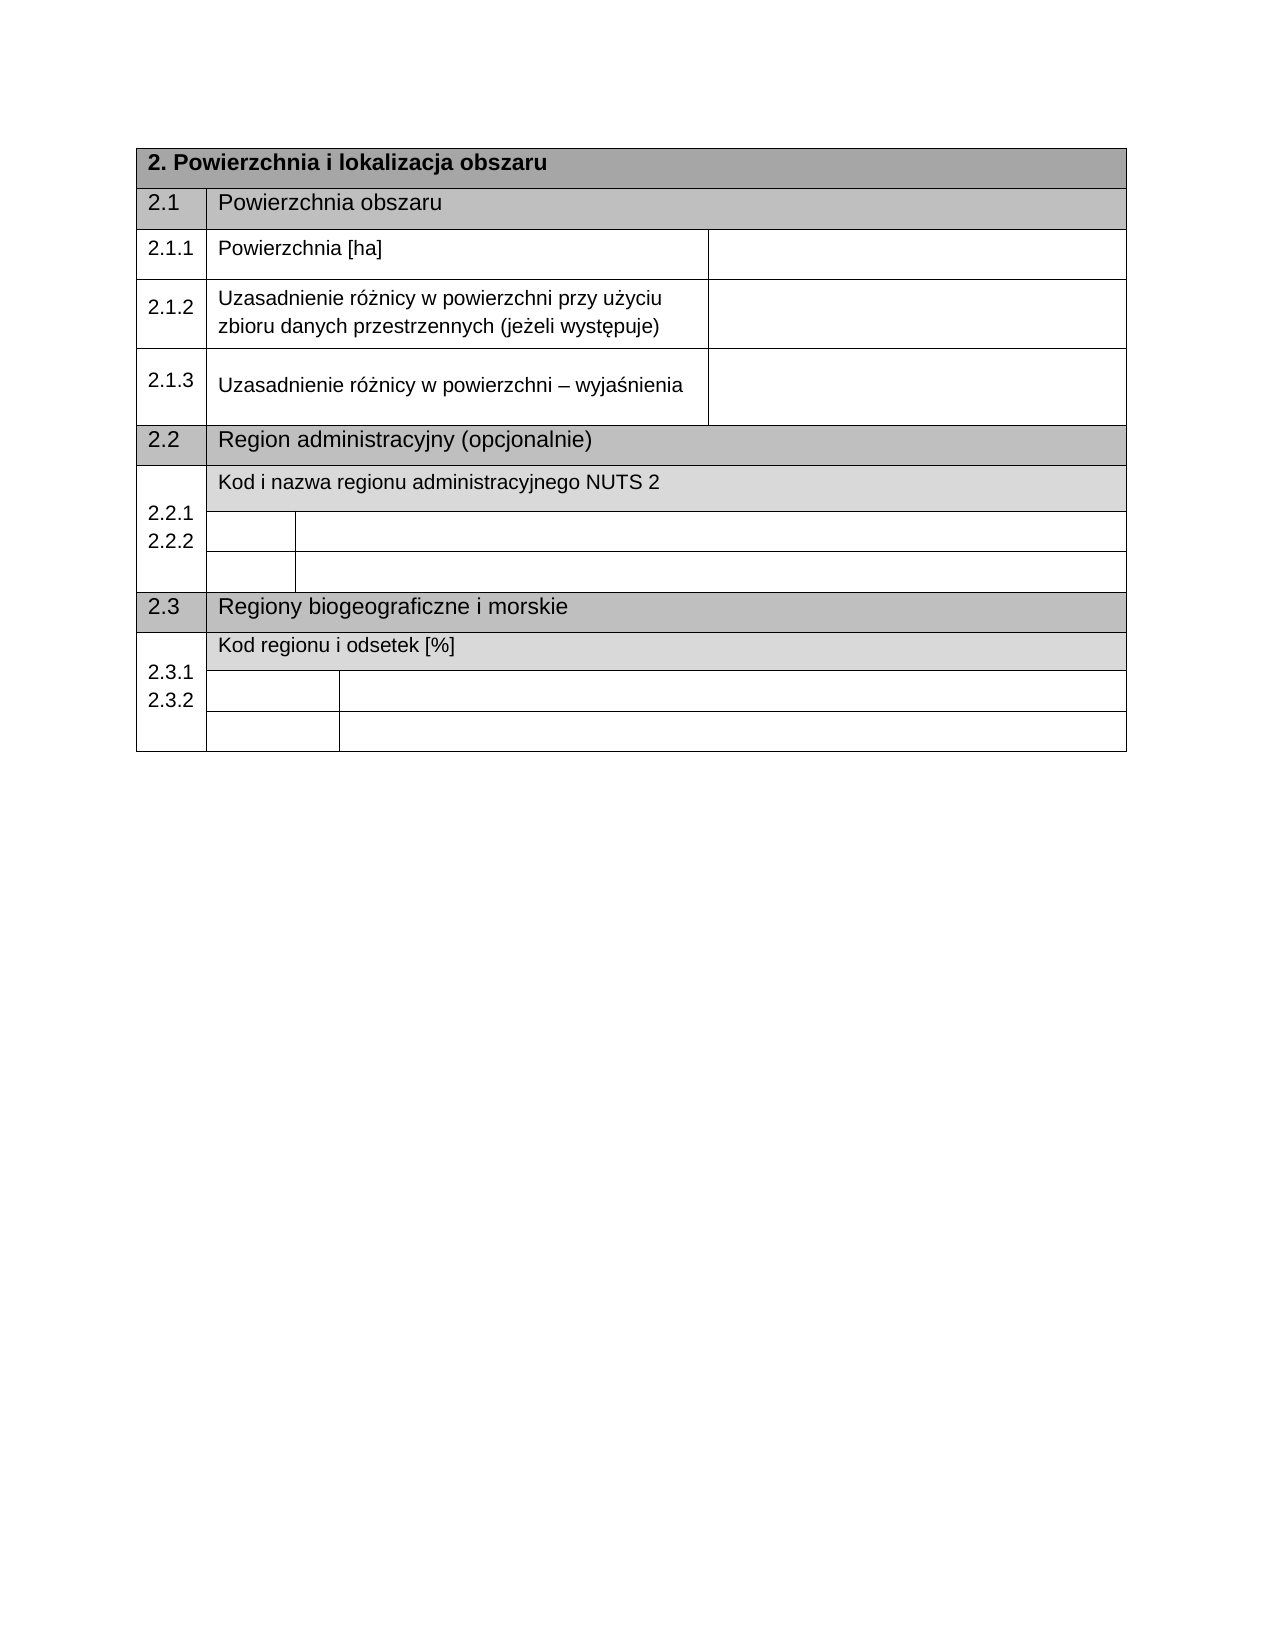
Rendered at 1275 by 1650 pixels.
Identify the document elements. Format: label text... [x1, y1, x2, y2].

table_cell [340, 712, 1126, 751]
table_cell 2.2 [137, 426, 206, 465]
table_cell Kod i nazwa regionu administracyjnego NUTS 2 [207, 466, 1126, 511]
table_cell 2.1.2 [137, 280, 206, 348]
table_cell 2.3 [137, 593, 206, 632]
table_cell Regiony biogeograficzne i morskie [207, 593, 1126, 632]
table_cell Powierzchnia obszaru [207, 189, 1126, 229]
table_cell [709, 280, 1126, 348]
table_cell [340, 671, 1126, 711]
table_cell 2.1.1 [137, 230, 206, 278]
table_cell 2.2.1 2.2.2 [137, 466, 206, 592]
table_cell Uzasadnienie różnicy w powierzchni – wyjaśnienia [207, 349, 708, 424]
table_header 2. Powierzchnia i lokalizacja obszaru [137, 149, 1126, 188]
table_cell 2.3.1 2.3.2 [137, 633, 206, 751]
table_cell Region administracyjny (opcjonalnie) [207, 426, 1126, 465]
table_cell [207, 671, 339, 711]
table_cell [207, 712, 339, 751]
table_cell [207, 552, 295, 592]
table_cell [207, 512, 295, 551]
table_cell Uzasadnienie różnicy w powierzchni przy użyciu zbioru danych przestrzennych (jeżeli występuje) [207, 280, 708, 348]
table_cell [709, 349, 1126, 424]
table_cell 2.1.3 [137, 349, 206, 424]
table_cell 2.1 [137, 189, 206, 229]
table_cell [296, 512, 1126, 551]
table_cell [296, 552, 1126, 592]
table_cell [709, 230, 1126, 278]
table_cell Powierzchnia [ha] [207, 230, 708, 278]
table_cell Kod regionu i odsetek [%] [207, 633, 1126, 670]
